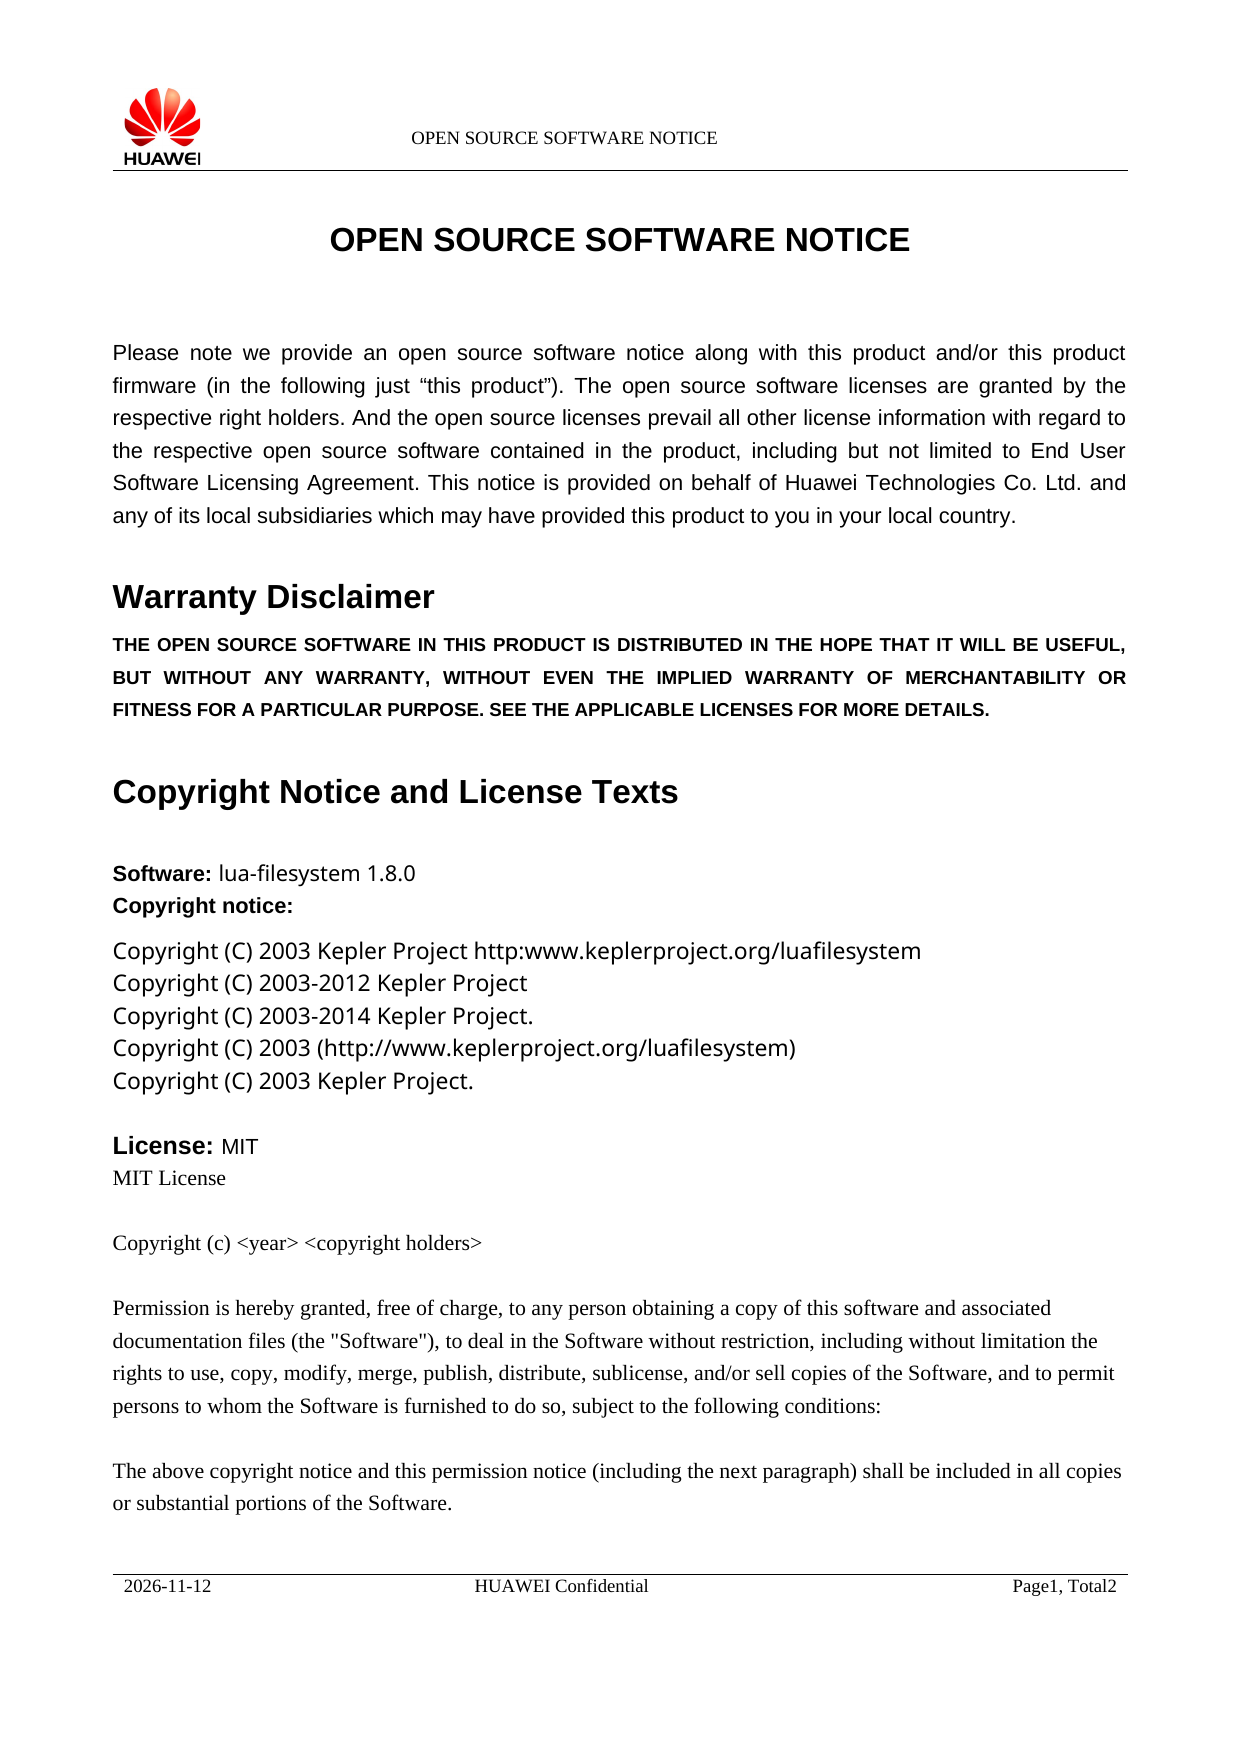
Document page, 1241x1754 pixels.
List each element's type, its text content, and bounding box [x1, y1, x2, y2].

text License: MIT [112, 1129, 1128, 1161]
text Copyright notice: [112, 889, 1128, 921]
text The open source software in this product is distributed in the hope that it will be useful, but WITHOUT ANY WARRANTY, without even the implied warranty of MERCHANTABILITY or FITNESS FOR A PARTICULAR PURPOSE. See the applicable licenses for more details. [112, 629, 1128, 726]
text OPEN SOURCE SOFTWARE NOTICE [112, 206, 1128, 271]
text Copyright Notice and License Texts [112, 759, 1128, 824]
text Please note we provide an open source software notice along with this product and/or this product firmware (in the following just “this product”). The open source software licenses are granted by the respective right holders. And the open source licenses prevail all other license information with regard to the respective open source software contained in the product, including but not limited to End User Software Licensing Agreement. This notice is provided on behalf of Huawei Technologies Co. Ltd. and any of its local subsidiaries which may have provided this product to you in your local country. [112, 336, 1128, 531]
text Warranty Disclaimer [112, 564, 1128, 629]
text Copyright (C) 2003 Kepler Project http:www.keplerproject.org/luafilesystem Copyright (C) 2003-2012 Kepler Project Copyright (C) 2003-2014 Kepler Project. Copyright (C) 2003 (http://www.keplerproject.org/luafilesystem) Copyright (C) 2003 Kepler Project. [112, 934, 1128, 1129]
title Software: lua-filesystem 1.8.0 [112, 856, 1128, 889]
picture [124, 88, 201, 165]
